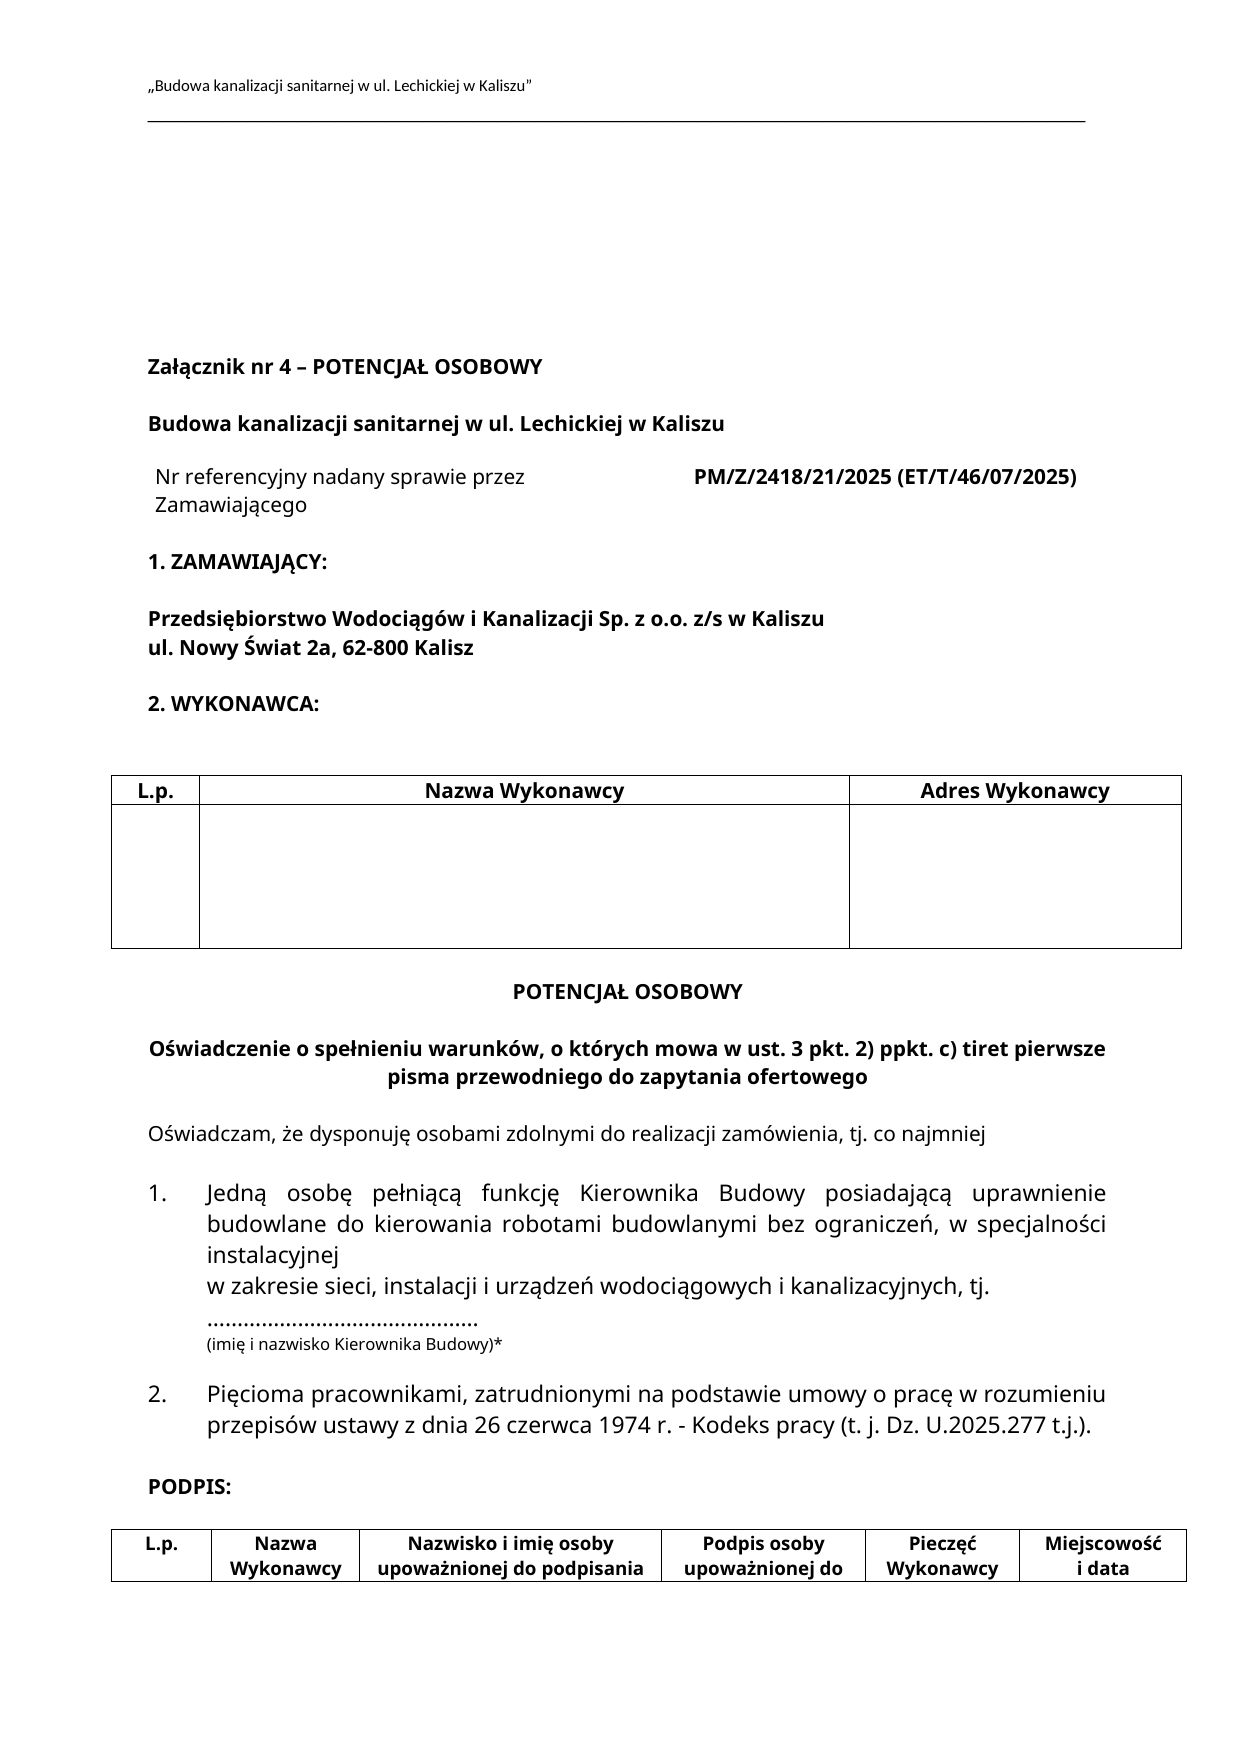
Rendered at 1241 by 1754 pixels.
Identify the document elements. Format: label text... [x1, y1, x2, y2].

table_header Pieczęć Wykonawcy [866, 1530, 1019, 1581]
text Budowa kanalizacji sanitarnej w ul. Lechickiej w Kaliszu [148, 409, 1107, 437]
text 1. ZAMAWIAJĄCY: [148, 547, 1107, 576]
text ul. Nowy Świat 2a, 62-800 Kalisz [148, 633, 1107, 661]
text 2. WYKONAWCA: [148, 689, 1107, 718]
text POTENCJAŁ OSOBOWY [148, 977, 1107, 1006]
table_header L.p. [112, 776, 199, 804]
table_header Nazwa Wykonawcy [200, 776, 849, 804]
table_header L.p. [112, 1530, 211, 1581]
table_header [360, 1530, 661, 1581]
text Oświadczam, że dysponuję osobami zdolnymi do realizacji zamówienia, tj. co najmniej [148, 1119, 1107, 1148]
table_cell [850, 805, 1181, 948]
list (imię i nazwisko Kierownika Budowy)* [207, 1333, 1107, 1355]
list ……………………………………… [207, 1301, 1107, 1333]
table_header Nr referencyjny nadany sprawie przez Zamawiającego [148, 462, 664, 519]
table_header PM/Z/2418/21/2025 (ET/T/46/07/2025) [665, 462, 1152, 519]
text Załącznik nr 4 – POTENCJAŁ OSOBOWY [148, 352, 1107, 380]
table_header Adres Wykonawcy [850, 776, 1181, 804]
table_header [662, 1530, 865, 1581]
list Jedną osobę pełniącą funkcję Kierownika Budowy posiadającą uprawnienie budowlane do kierowania robotami budowlanymi bez ograniczeń, w specjalności instalacyjnej w zakresie sieci, instalacji i urządzeń wodociągowych i kanalizacyjnych, tj. [148, 1176, 1107, 1301]
text Przedsiębiorstwo Wodociągów i Kanalizacji Sp. z o.o. z/s w Kaliszu [148, 604, 1107, 633]
table_cell [200, 805, 849, 948]
text PODPIS: [148, 1472, 1107, 1500]
table_header Miejscowość i data [1020, 1530, 1186, 1581]
list Pięcioma pracownikami, zatrudnionymi na podstawie umowy o pracę w rozumieniu przepisów ustawy z dnia 26 czerwca 1974 r. - Kodeks pracy (t. j. Dz. U.2025.277 t.j.). [148, 1378, 1107, 1441]
table_cell [112, 805, 199, 948]
table_header Nazwa Wykonawcy [212, 1530, 359, 1581]
text Oświadczenie o spełnieniu warunków, o których mowa w ust. 3 pkt. 2) ppkt. c) tiret pierwsze pisma przewodniego do zapytania ofertowego [148, 1034, 1107, 1091]
